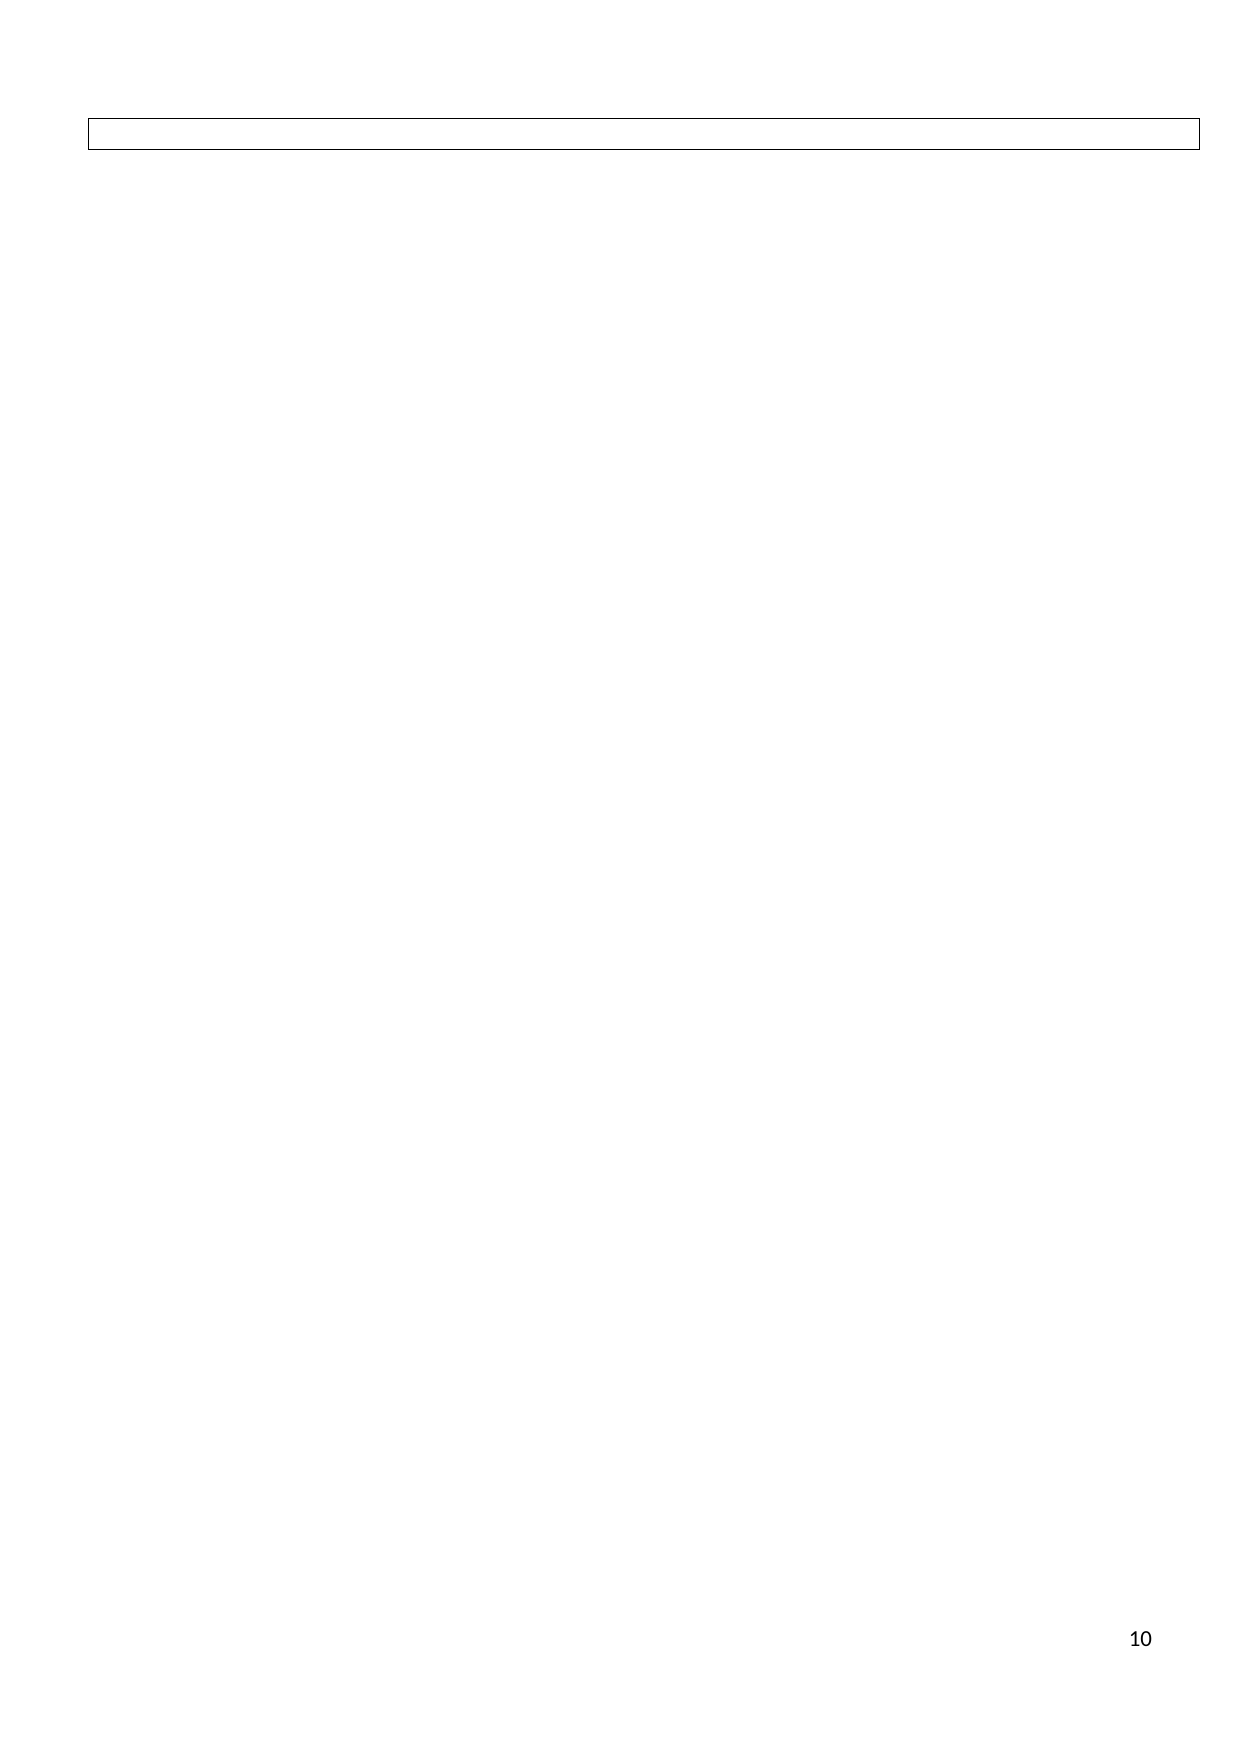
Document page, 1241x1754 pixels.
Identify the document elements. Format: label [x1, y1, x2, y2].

table_cell [89, 119, 1199, 149]
